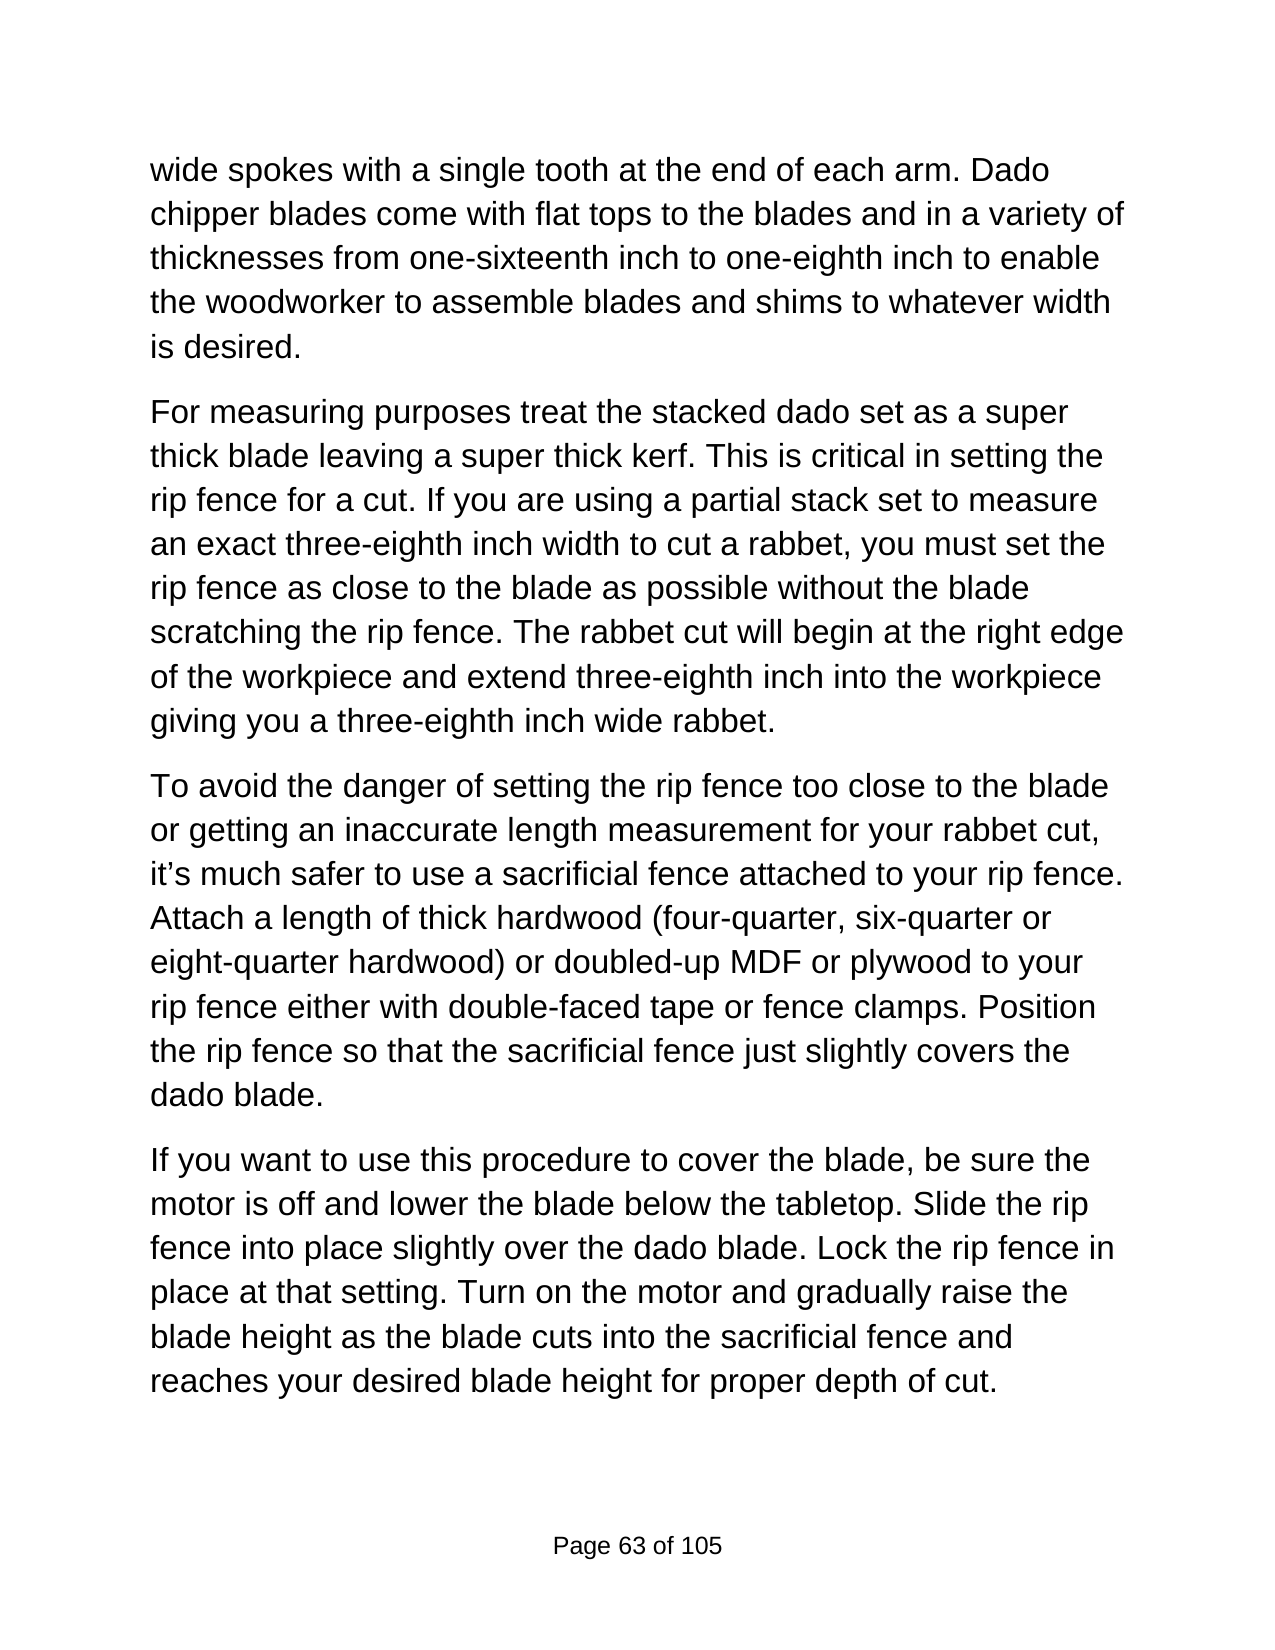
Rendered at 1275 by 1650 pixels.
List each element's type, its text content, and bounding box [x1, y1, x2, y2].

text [150, 150, 1125, 365]
text To avoid the danger of setting the rip fence too close to the blade or getting an inaccurate length measurement for your rabbet cut, it’s much safer to use a sacrificial fence attached to your rip fence. Attach a length of thick hardwood (four-quarter, six-quarter or eight-quarter hardwood) or doubled-up MDF or plywood to your rip fence either with double-faced tape or fence clamps. Position the rip fence so that the sacrificial fence just slightly covers the dado blade. [150, 766, 1125, 1113]
text If you want to use this procedure to cover the blade, be sure the motor is off and lower the blade below the tabletop. Slide the rip fence into place slightly over the dado blade. Lock the rip fence in place at that setting. Turn on the motor and gradually raise the blade height as the blade cuts into the sacrificial fence and reaches your desired blade height for proper depth of cut. [150, 1140, 1125, 1399]
text For measuring purposes treat the stacked dado set as a super thick blade leaving a super thick kerf. This is critical in setting the rip fence for a cut. If you are using a partial stack set to measure an exact three-eighth inch width to cut a rabbet, you must set the rip fence as close to the blade as possible without the blade scratching the rip fence. The rabbet cut will begin at the right edge of the workpiece and extend three-eighth inch into the workpiece giving you a three-eighth inch wide rabbet. [150, 392, 1125, 739]
